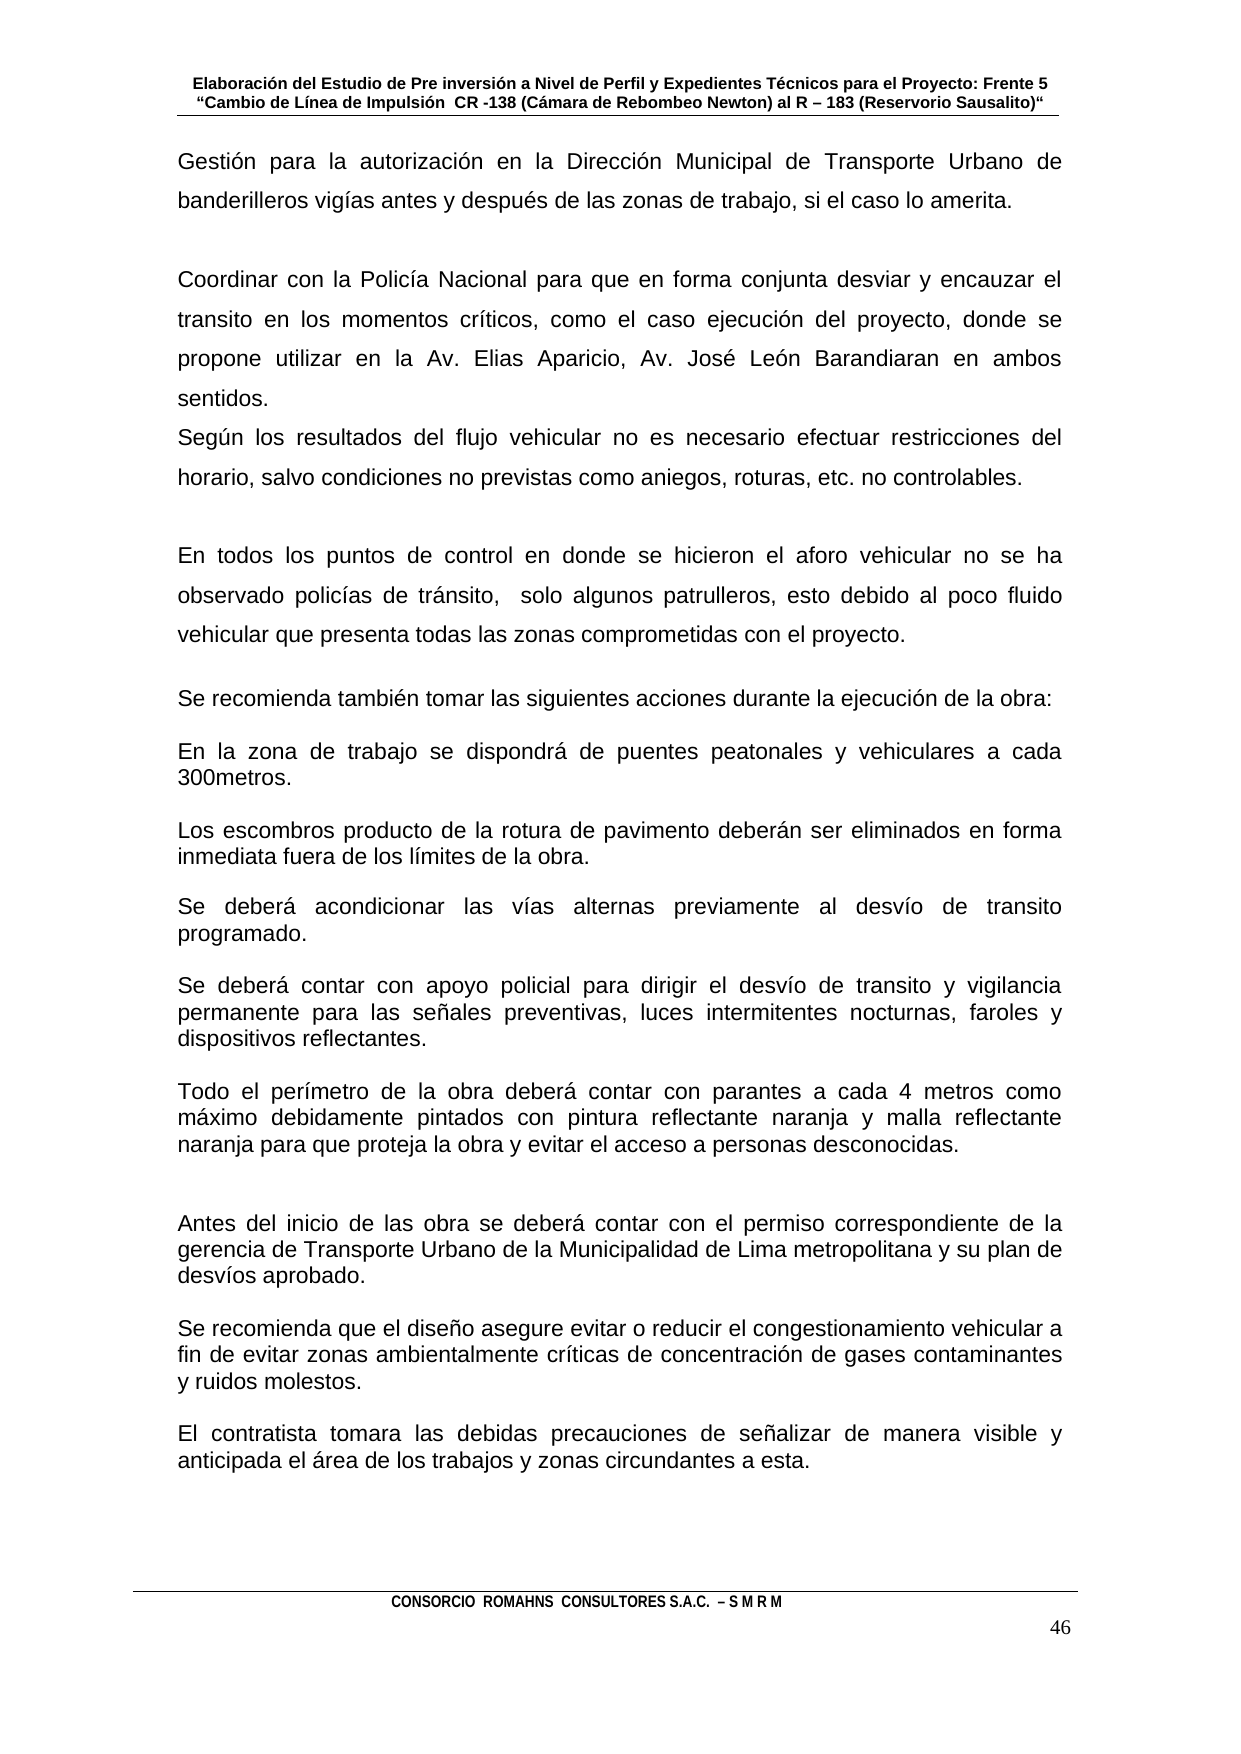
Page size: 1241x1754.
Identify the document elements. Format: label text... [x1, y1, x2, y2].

text Gestión para la autorización en de Transporte Urbano de banderilleros vigías antes y después de las zonas de trabajo, si el caso lo amerita. [177, 148, 1063, 213]
text Antes del inicio de las obra se deberá contar con el permiso correspondiente de la gerencia de Transporte Urbano de de Lima metropolitana y su plan de desvíos aprobado. [177, 1209, 1063, 1289]
text Se recomienda que el diseño asegure evitar o reducir el congestionamiento vehicular a fin de evitar zonas ambientalmente críticas de concentración de gases contaminantes y ruidos molestos. [177, 1315, 1063, 1394]
text El contratista tomara las debidas precauciones de señalizar de manera visible y anticipada el área de los trabajos y zonas circundantes a esta. [177, 1420, 1063, 1473]
text Según los resultados del flujo vehicular no es necesario efectuar restricciones del horario, salvo condiciones no previstas como aniegos, roturas, etc. no controlables. [177, 424, 1063, 490]
text En todos los puntos de control en donde se hicieron el aforo vehicular no se ha observado policías de tránsito, solo algunos patrulleros, esto debido al poco fluido vehicular que presenta todas las zonas comprometidas con el proyecto. [177, 542, 1063, 648]
text Se recomienda también tomar las siguientes acciones durante la ejecución de la obra: [177, 685, 1063, 711]
text Se deberá contar con apoyo policial para dirigir el desvío de transito y vigilancia permanente para las señales preventivas, luces intermitentes nocturnas, faroles y dispositivos reflectantes. [177, 972, 1063, 1051]
text En la zona de trabajo se dispondrá de puentes peatonales y vehiculares a cada 300metros. [177, 738, 1063, 790]
text Los escombros producto de la rotura de pavimento deberán ser eliminados en forma inmediata fuera de los límites de la obra. [177, 817, 1063, 869]
text Coordinar con la Policía Nacional para que en forma conjunta desviar y encauzar el transito en los momentos críticos, como el caso ejecución del proyecto, donde se propone utilizar en la Av. Elias Aparicio, Av. José León Barandiaran en ambos sentidos. [177, 266, 1063, 411]
text Se deberá acondicionar las vías alternas previamente al desvío de transito programado. [177, 893, 1063, 946]
text Todo el perímetro de la obra deberá contar con parantes a cada como máximo debidamente pintados con pintura reflectante naranja y malla reflectante naranja para que proteja la obra y evitar el acceso a personas desconocidas. [177, 1078, 1063, 1157]
